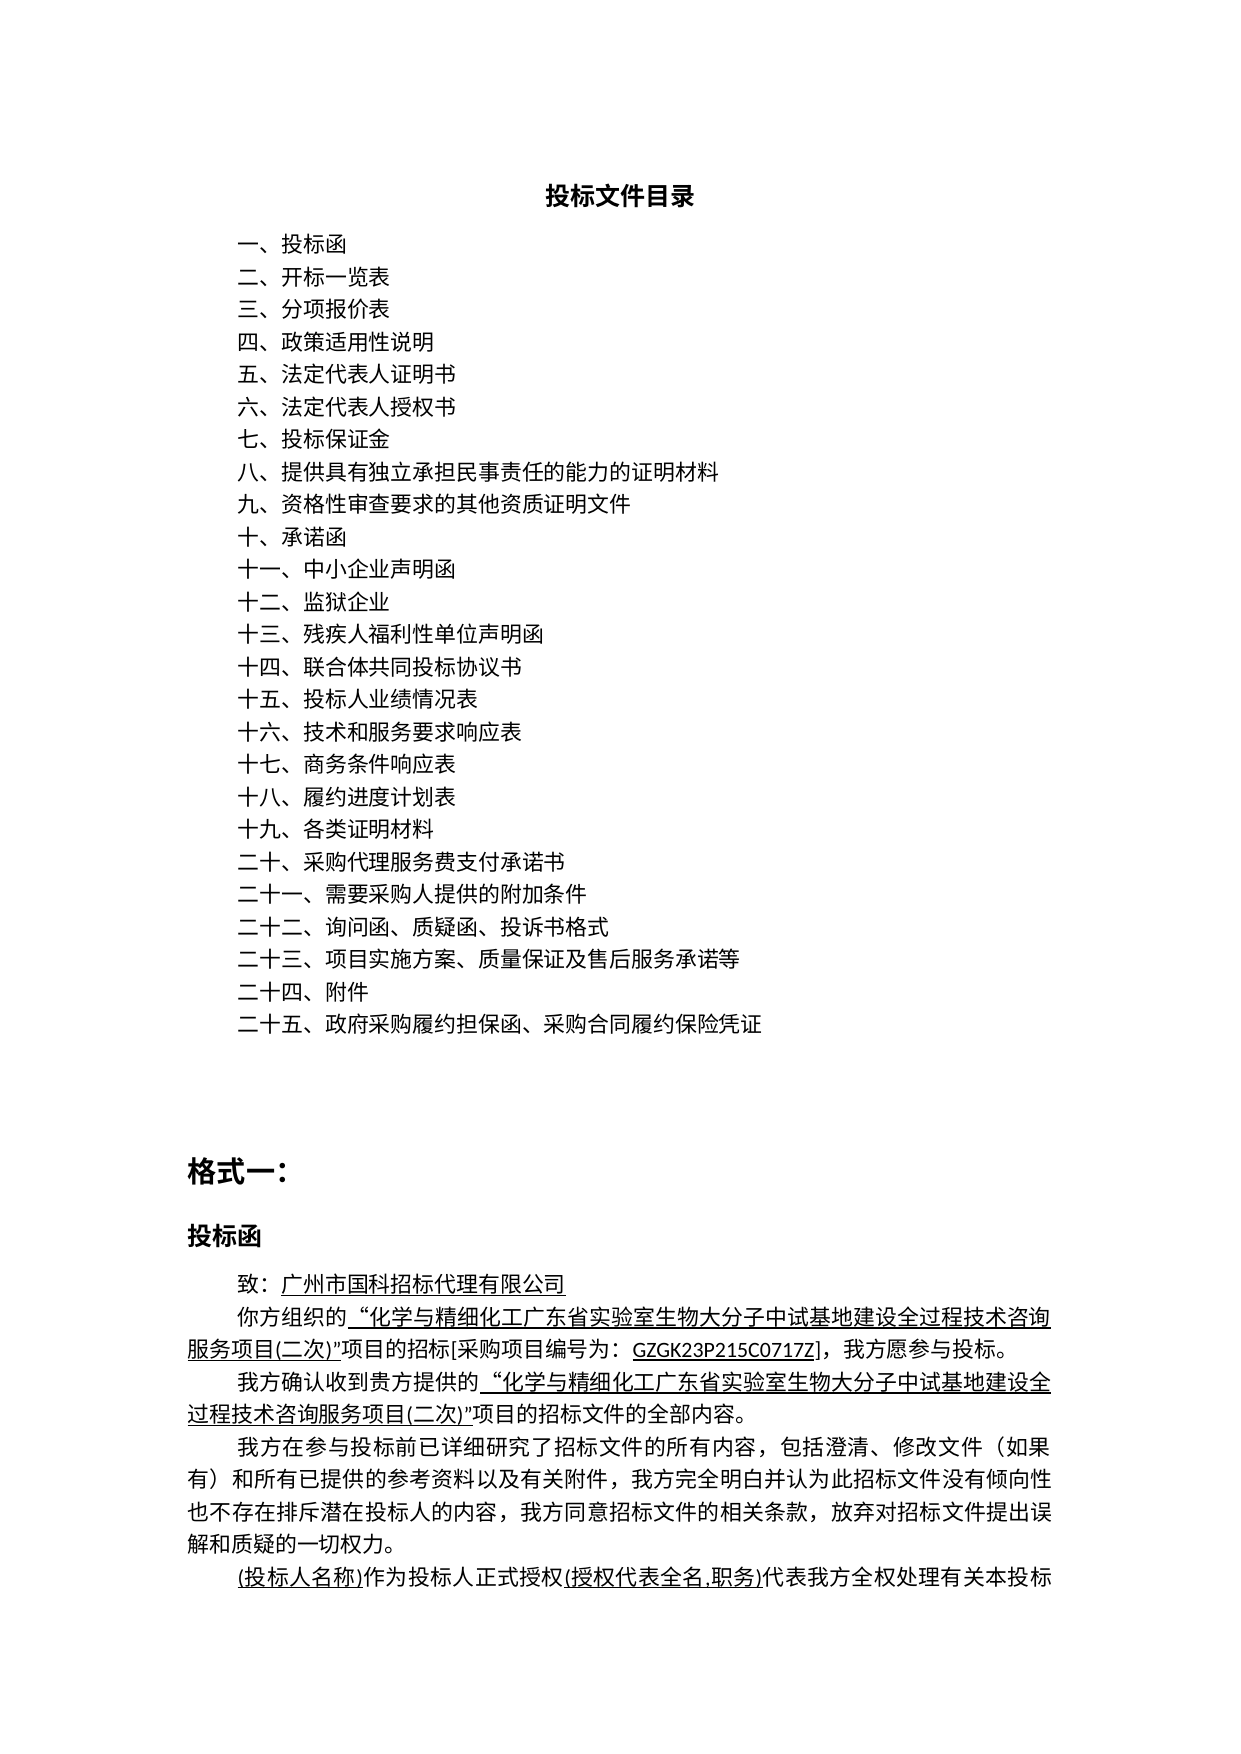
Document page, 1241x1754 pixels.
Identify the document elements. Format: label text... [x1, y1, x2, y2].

text 二十四、附件 [187, 974, 1053, 1007]
text 投标函 [187, 1202, 1053, 1267]
text 六、法定代表人授权书 [187, 389, 1053, 422]
text 我方确认收到贵方提供的“化学与精细化工广东省实验室生物大分子中试基地建设全过程技术咨询服务项目(二次)”项目的招标文件的全部内容。 [187, 1364, 1053, 1429]
text 二十一、需要采购人提供的附加条件 [187, 877, 1053, 909]
text 一、投标函 [187, 227, 1053, 259]
text 十八、履约进度计划表 [187, 779, 1053, 812]
text 十七、商务条件响应表 [187, 747, 1053, 779]
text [187, 1559, 1053, 1592]
text 七、投标保证金 [187, 422, 1053, 454]
text 五、法定代表人证明书 [187, 357, 1053, 389]
text 二十五、政府采购履约担保函、采购合同履约保险凭证 [187, 1007, 1053, 1039]
text 十六、技术和服务要求响应表 [187, 714, 1053, 747]
text 二、开标一览表 [187, 259, 1053, 292]
text 十九、各类证明材料 [187, 812, 1053, 844]
text 十四、联合体共同投标协议书 [187, 649, 1053, 682]
text 二十、采购代理服务费支付承诺书 [187, 844, 1053, 877]
text 十五、投标人业绩情况表 [187, 682, 1053, 714]
text 格式一： [187, 1137, 1053, 1202]
text 十、承诺函 [187, 519, 1053, 552]
text 四、政策适用性说明 [187, 324, 1053, 357]
text 十一、中小企业声明函 [187, 552, 1053, 584]
text 致：广州市国科招标代理有限公司 [187, 1267, 1053, 1299]
text 八、提供具有独立承担民事责任的能力的证明材料 [187, 454, 1053, 487]
text 十二、监狱企业 [187, 584, 1053, 617]
text 三、分项报价表 [187, 292, 1053, 324]
text 你方组织的“化学与精细化工广东省实验室生物大分子中试基地建设全过程技术咨询服务项目(二次)”项目的招标[采购项目编号为：GZGK23P215C0717Z]，我方愿参与投标。 [187, 1299, 1053, 1364]
text 我方在参与投标前已详细研究了招标文件的所有内容，包括澄清、修改文件（如果有）和所有已提供的参考资料以及有关附件，我方完全明白并认为此招标文件没有倾向性，也不存在排斥潜在投标人的内容，我方同意招标文件的相关条款，放弃对招标文件提出误解和质疑的一切权力。 [187, 1429, 1053, 1559]
text 十三、残疾人福利性单位声明函 [187, 617, 1053, 649]
text 九、资格性审查要求的其他资质证明文件 [187, 487, 1053, 519]
text 二十三、项目实施方案、质量保证及售后服务承诺等 [187, 942, 1053, 974]
text 投标文件目录 [187, 162, 1053, 227]
text 二十二、询问函、质疑函、投诉书格式 [187, 909, 1053, 942]
